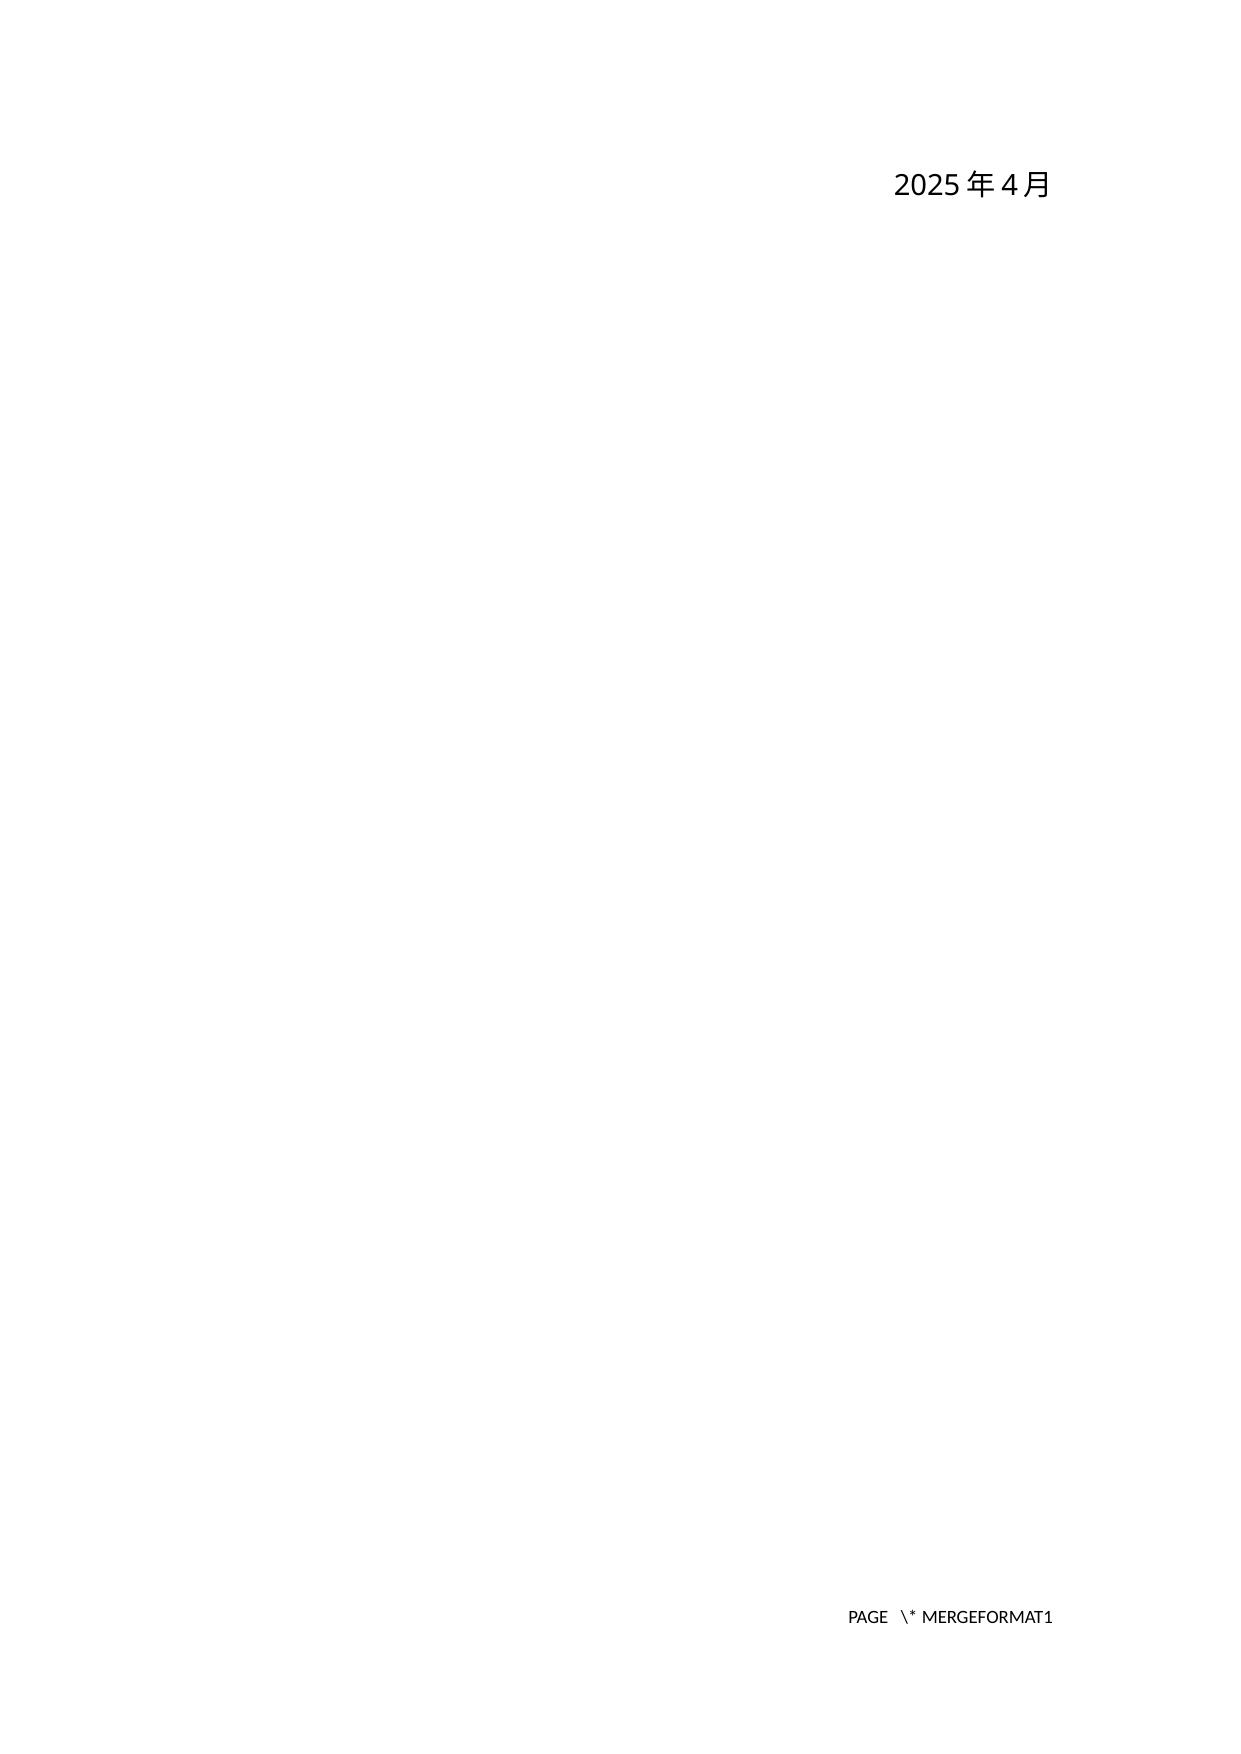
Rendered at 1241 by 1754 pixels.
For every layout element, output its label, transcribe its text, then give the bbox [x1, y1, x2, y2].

list 2025年4月 [187, 162, 1053, 204]
